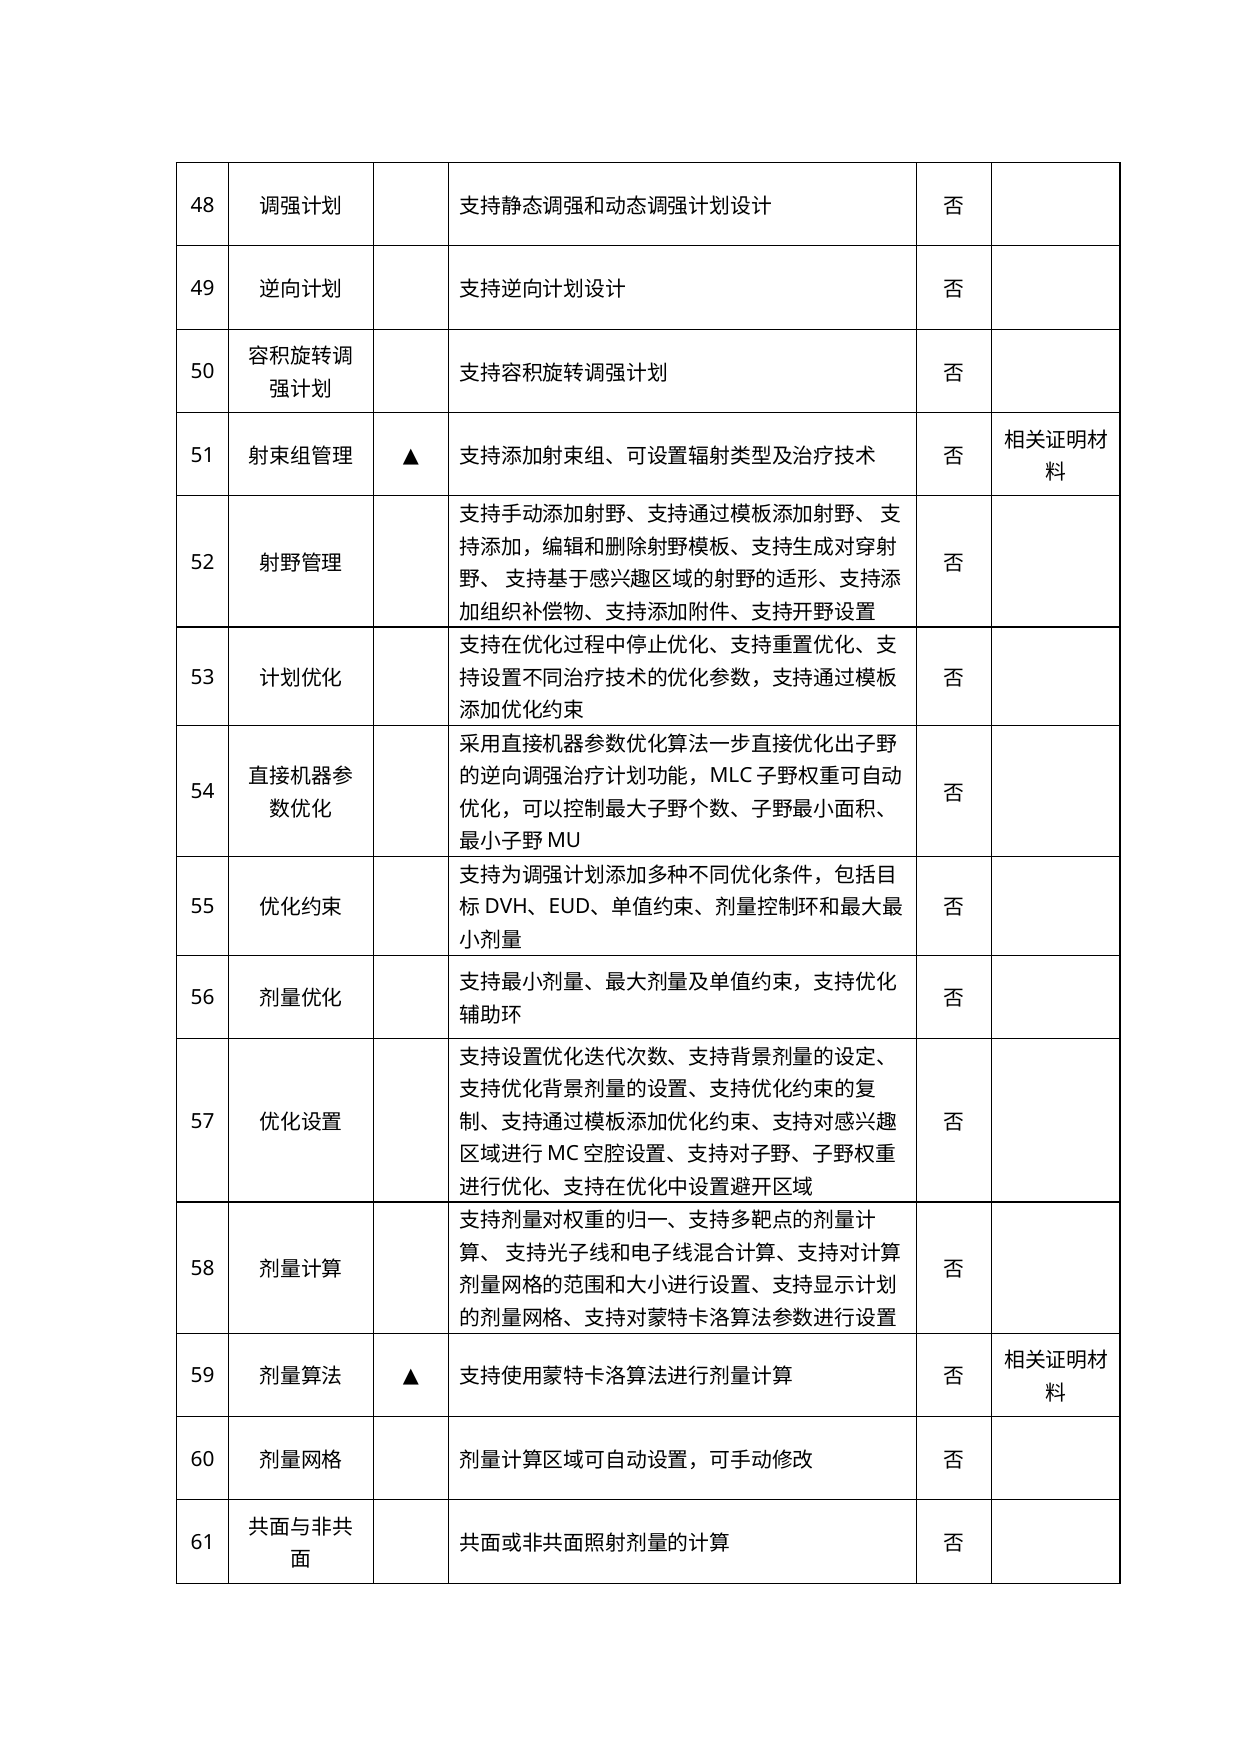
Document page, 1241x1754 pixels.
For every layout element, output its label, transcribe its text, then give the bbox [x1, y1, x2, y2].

table_cell 否 [917, 628, 991, 725]
table_cell [374, 956, 448, 1038]
table_cell 否 [917, 1039, 991, 1201]
table_cell 否 [917, 726, 991, 856]
table_cell 共面或非共面照射剂量的计算 [449, 1500, 916, 1582]
table_cell [992, 1500, 1119, 1582]
table_cell 剂量计算 [229, 1203, 373, 1332]
table_cell 采用直接机器参数优化算法一步直接优化出子野的逆向调强治疗计划功能，MLC子野权重可自动优化，可以控制最大子野个数、子野最小面积、最小子野MU [449, 726, 916, 856]
table_cell 55 [177, 857, 228, 954]
table_cell 48 [177, 163, 228, 245]
table_cell 否 [917, 956, 991, 1038]
table_cell 56 [177, 956, 228, 1038]
table_cell [992, 246, 1119, 329]
table_cell 51 [177, 413, 228, 495]
table_cell 支持手动添加射野、支持通过模板添加射野、 支持添加，编辑和删除射野模板、支持生成对穿射野、 支持基于感兴趣区域的射野的适形、支持添加组织补偿物、支持添加附件、支持开野设置 [449, 496, 916, 626]
table_cell [374, 163, 448, 245]
table_cell 相关证明材料 [992, 1334, 1119, 1416]
table_cell 射野管理 [229, 496, 373, 626]
table_cell 逆向计划 [229, 246, 373, 329]
table_cell 支持添加射束组、可设置辐射类型及治疗技术 [449, 413, 916, 495]
table_cell 否 [917, 246, 991, 329]
table_cell 57 [177, 1039, 228, 1201]
table_cell 优化约束 [229, 857, 373, 954]
table_cell [374, 1500, 448, 1582]
table_cell 支持静态调强和动态调强计划设计 [449, 163, 916, 245]
table_cell 49 [177, 246, 228, 329]
table_cell [374, 1203, 448, 1332]
table_cell 否 [917, 1334, 991, 1416]
table_cell 否 [917, 1203, 991, 1332]
table_cell 支持剂量对权重的归一、支持多靶点的剂量计算、 支持光子线和电子线混合计算、支持对计算剂量网格的范围和大小进行设置、支持显示计划的剂量网格、支持对蒙特卡洛算法参数进行设置 [449, 1203, 916, 1332]
table_cell [992, 726, 1119, 856]
table_cell 否 [917, 857, 991, 954]
table_cell [992, 628, 1119, 725]
table_cell [992, 956, 1119, 1038]
table_cell 否 [917, 1417, 991, 1499]
table_cell [374, 496, 448, 626]
table_cell 否 [917, 330, 991, 412]
table_cell [374, 1039, 448, 1201]
table_cell 52 [177, 496, 228, 626]
table_cell 支持在优化过程中停止优化、支持重置优化、支持设置不同治疗技术的优化参数，支持通过模板添加优化约束 [449, 628, 916, 725]
table_cell 调强计划 [229, 163, 373, 245]
table_cell 剂量算法 [229, 1334, 373, 1416]
table_cell ▲ [374, 1334, 448, 1416]
table_cell 优化设置 [229, 1039, 373, 1201]
table_cell 58 [177, 1203, 228, 1332]
table_cell 支持设置优化迭代次数、支持背景剂量的设定、支持优化背景剂量的设置、支持优化约束的复制、支持通过模板添加优化约束、支持对感兴趣区域进行MC空腔设置、支持对子野、子野权重进行优化、支持在优化中设置避开区域 [449, 1039, 916, 1201]
table_cell 54 [177, 726, 228, 856]
table_cell [374, 628, 448, 725]
table_cell 剂量计算区域可自动设置，可手动修改 [449, 1417, 916, 1499]
table_cell 计划优化 [229, 628, 373, 725]
table_cell 支持最小剂量、最大剂量及单值约束，支持优化辅助环 [449, 956, 916, 1038]
table_cell 相关证明材料 [992, 413, 1119, 495]
table_cell 射束组管理 [229, 413, 373, 495]
table_cell [374, 330, 448, 412]
table_cell [992, 163, 1119, 245]
table_cell 容积旋转调强计划 [229, 330, 373, 412]
table_cell [374, 726, 448, 856]
table_cell 否 [917, 1500, 991, 1582]
table_cell [374, 857, 448, 954]
table_cell 剂量优化 [229, 956, 373, 1038]
table_cell 59 [177, 1334, 228, 1416]
table_cell ▲ [374, 413, 448, 495]
table_cell [992, 1039, 1119, 1201]
table_cell [992, 496, 1119, 626]
table_cell 共面与非共面 [229, 1500, 373, 1582]
table_cell [992, 857, 1119, 954]
table_cell 支持为调强计划添加多种不同优化条件，包括目标DVH、EUD、单值约束、剂量控制环和最大最小剂量 [449, 857, 916, 954]
table_cell 支持容积旋转调强计划 [449, 330, 916, 412]
table_cell 支持逆向计划设计 [449, 246, 916, 329]
table_cell 否 [917, 163, 991, 245]
table_cell 支持使用蒙特卡洛算法进行剂量计算 [449, 1334, 916, 1416]
table_cell 60 [177, 1417, 228, 1499]
table_cell [992, 1203, 1119, 1332]
table_cell [992, 1417, 1119, 1499]
table_cell 61 [177, 1500, 228, 1582]
table_cell 否 [917, 496, 991, 626]
table_cell 50 [177, 330, 228, 412]
table_cell 直接机器参数优化 [229, 726, 373, 856]
table_cell 否 [917, 413, 991, 495]
table_cell 剂量网格 [229, 1417, 373, 1499]
table_cell [992, 330, 1119, 412]
table_cell [374, 1417, 448, 1499]
table_cell [374, 246, 448, 329]
table_cell 53 [177, 628, 228, 725]
